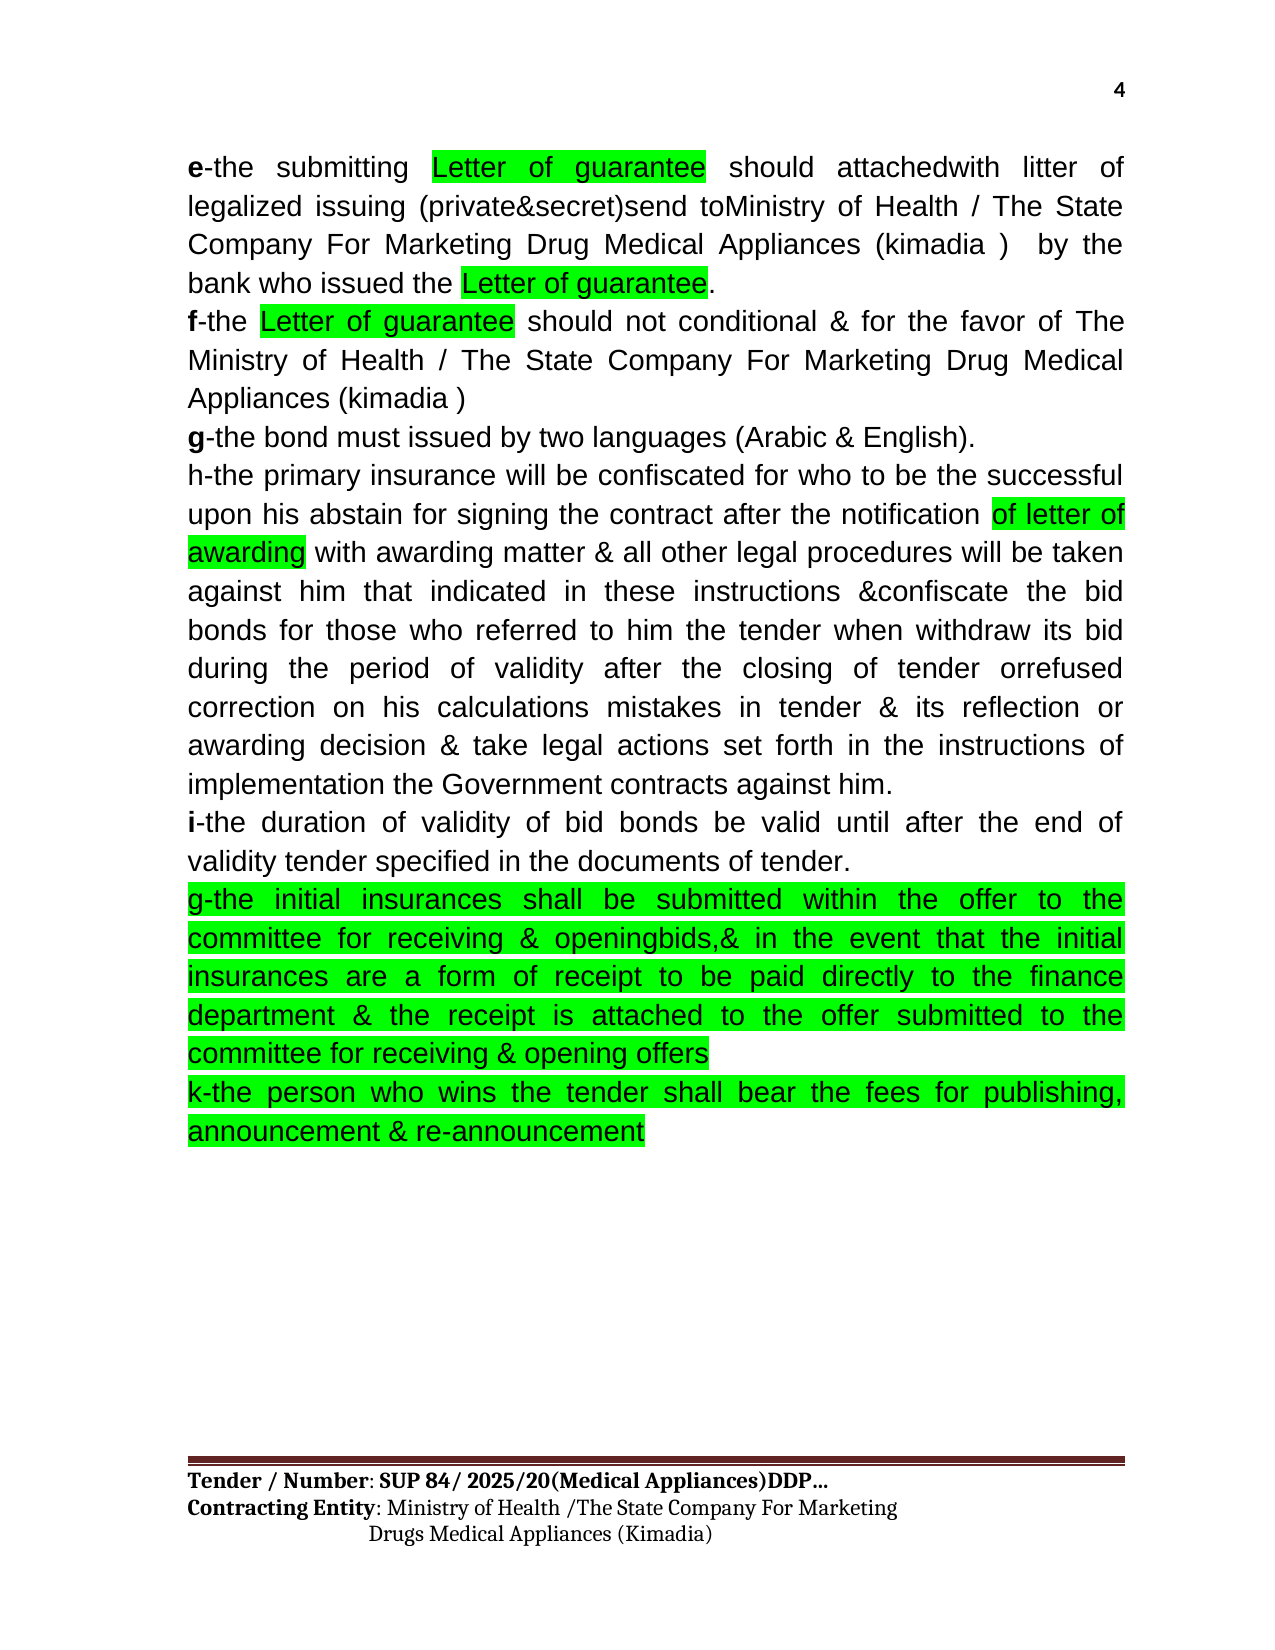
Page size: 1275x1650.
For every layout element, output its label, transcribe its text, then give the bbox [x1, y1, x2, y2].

text e-the submitting Letter of guarantee should attachedwith litter of legalized issuing (private&secret)send toMinistry of Health / The State Company For Marketing Drug Medical Appliances (kimadia ) by the bank who issued the Letter of guarantee. [187, 150, 1125, 299]
text k-the person who wins the tender shall bear the fees for publishing, announcement & re-announcement [187, 1075, 1125, 1147]
text h-the primary insurance will be confiscated for who to be the successful upon his abstain for signing the contract after the notification of letter of awarding with awarding matter & all other legal procedures will be taken against him that indicated in these instructions &confiscate the bid bonds for those who referred to him the tender when withdraw its bid during the period of validity after the closing of tender orrefused correction on his calculations mistakes in tender & its reflection or awarding decision & take legal actions set forth in the instructions of implementation the Government contracts against him. [187, 458, 1125, 800]
text g-the bond must issued by two languages (Arabic & English). [187, 420, 1125, 453]
text i-the duration of validity of bid bonds be valid until after the end of validity tender specified in the documents of tender. [187, 805, 1125, 877]
text f-the Letter of guarantee should not conditional & for the favor of The Ministry of Health / The State Company For Marketing Drug Medical Appliances (kimadia ) [187, 304, 1125, 415]
text g-the initial insurances shall be submitted within the offer to the committee for receiving & openingbids,& in the event that the initial insurances are a form of receipt to be paid directly to the finance department & the receipt is attached to the offer submitted to the committee for receiving & opening offers [187, 882, 1125, 1070]
